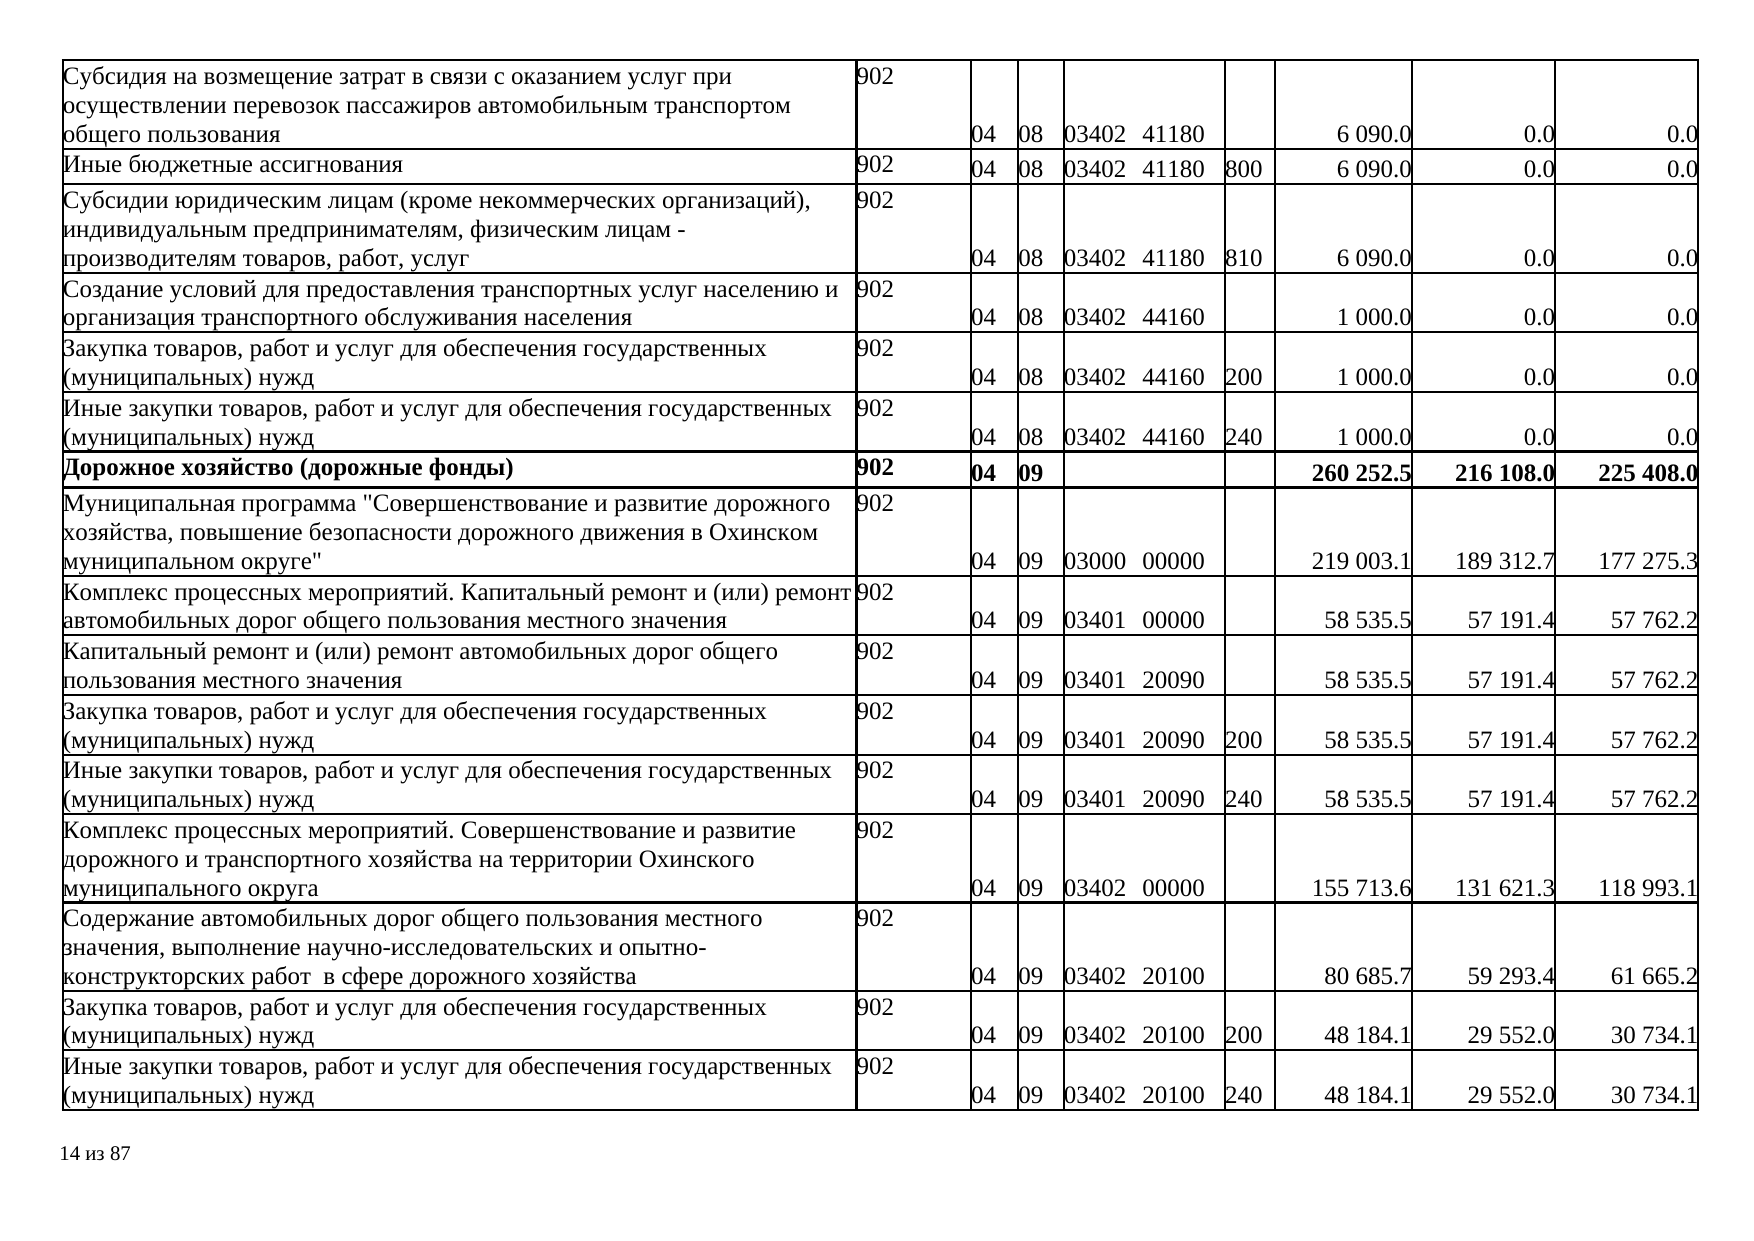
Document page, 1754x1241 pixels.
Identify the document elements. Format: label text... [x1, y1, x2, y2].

table_cell 57 191.4 [1413, 696, 1554, 753]
table_cell 0.0 [1413, 274, 1554, 331]
table_cell 0.0 [1413, 150, 1554, 183]
table_cell 04 [972, 61, 1017, 147]
table_cell 240 [1226, 1051, 1274, 1109]
table_cell 09 [1019, 992, 1063, 1049]
table_cell 08 [1019, 185, 1063, 272]
table_cell 48 184.1 [1276, 992, 1411, 1049]
table_cell 29 552.0 [1413, 1051, 1554, 1109]
table_cell 03402 [1065, 904, 1142, 990]
table_cell 41180 [1142, 61, 1224, 147]
table_cell 04 [972, 756, 1017, 813]
table_cell 59 293.4 [1413, 904, 1554, 990]
table_cell Субсидии юридическим лицам (кроме некоммерческих организаций), индивидуальным предпринимателям, физическим лицам - производителям товаров, работ, услуг [64, 185, 855, 272]
table_cell 902 [858, 274, 970, 331]
table_cell 09 [1019, 577, 1063, 634]
table_cell 04 [972, 1051, 1017, 1109]
table_cell 00000 [1142, 815, 1224, 901]
table_cell 225 408.0 [1556, 453, 1697, 486]
table_cell 902 [858, 636, 970, 694]
table_cell 1 000.0 [1276, 333, 1411, 391]
table_cell 0.0 [1556, 150, 1697, 183]
table_cell 0.0 [1413, 185, 1554, 272]
table_cell 44160 [1142, 333, 1224, 391]
table_cell 04 [972, 185, 1017, 272]
table_cell 04 [972, 904, 1017, 990]
table_cell 800 [1226, 150, 1274, 183]
table_cell 1 000.0 [1276, 393, 1411, 450]
table_cell 04 [972, 577, 1017, 634]
table_cell 200 [1226, 696, 1274, 753]
table_cell 03401 [1065, 636, 1142, 694]
table_cell 03402 [1065, 185, 1142, 272]
table_cell 48 184.1 [1276, 1051, 1411, 1109]
table_cell 0.0 [1556, 185, 1697, 272]
table_cell 03402 [1065, 274, 1142, 331]
table_cell 189 312.7 [1413, 489, 1554, 575]
table_cell 09 [1019, 489, 1063, 575]
table_cell 44160 [1142, 274, 1224, 331]
table_cell 57 762.2 [1556, 696, 1697, 753]
table_cell 08 [1019, 150, 1063, 183]
table_cell [1226, 815, 1274, 901]
table_cell 03402 [1065, 992, 1142, 1049]
table_cell 03000 [1065, 489, 1142, 575]
table_cell 03402 [1065, 333, 1142, 391]
table_cell 30 734.1 [1556, 1051, 1697, 1109]
table_cell 0.0 [1413, 61, 1554, 147]
table_cell 03402 [1065, 61, 1142, 147]
table_cell 00000 [1142, 489, 1224, 575]
table_cell 57 191.4 [1413, 636, 1554, 694]
table_cell Содержание автомобильных дорог общего пользования местного значения, выполнение научно-исследовательских и опытно-конструкторских работ в сфере дорожного хозяйства [64, 904, 855, 990]
table_cell Создание условий для предоставления транспортных услуг населению и организация транспортного обслуживания населения [64, 274, 855, 331]
table_cell 20100 [1142, 1051, 1224, 1109]
table_cell 219 003.1 [1276, 489, 1411, 575]
table_cell Иные закупки товаров, работ и услуг для обеспечения государственных (муниципальных) нужд [64, 1051, 855, 1109]
table_cell 30 734.1 [1556, 992, 1697, 1049]
table_cell 131 621.3 [1413, 815, 1554, 901]
table_cell [1226, 489, 1274, 575]
table_cell 04 [972, 815, 1017, 901]
table_cell Комплекс процессных мероприятий. Капитальный ремонт и (или) ремонт автомобильных дорог общего пользования местного значения [64, 577, 855, 634]
table_cell 57 762.2 [1556, 577, 1697, 634]
table_cell Иные бюджетные ассигнования [64, 150, 855, 183]
table_cell 57 762.2 [1556, 756, 1697, 813]
table_cell 902 [858, 904, 970, 990]
table_cell Субсидия на возмещение затрат в связи с оказанием услуг при осуществлении перевозок пассажиров автомобильным транспортом общего пользования [64, 61, 855, 147]
table_cell 04 [972, 453, 1017, 486]
table_cell 20090 [1142, 756, 1224, 813]
table_cell 902 [858, 333, 970, 391]
table_cell 41180 [1142, 150, 1224, 183]
table_cell 09 [1019, 696, 1063, 753]
table_cell 260 252.5 [1276, 453, 1411, 486]
table_cell Муниципальная программа "Совершенствование и развитие дорожного хозяйства, повышение безопасности дорожного движения в Охинском муниципальном округе" [64, 489, 855, 575]
table_cell Закупка товаров, работ и услуг для обеспечения государственных (муниципальных) нужд [64, 333, 855, 391]
table_cell 177 275.3 [1556, 489, 1697, 575]
table_cell 04 [972, 333, 1017, 391]
table_cell Иные закупки товаров, работ и услуг для обеспечения государственных (муниципальных) нужд [64, 393, 855, 450]
table_cell 03401 [1065, 696, 1142, 753]
table_cell 20090 [1142, 696, 1224, 753]
table_cell 08 [1019, 274, 1063, 331]
table_cell 00000 [1142, 577, 1224, 634]
table_cell 6 090.0 [1276, 61, 1411, 147]
table_cell 902 [858, 1051, 970, 1109]
table_cell 1 000.0 [1276, 274, 1411, 331]
table_cell 29 552.0 [1413, 992, 1554, 1049]
table_cell 58 535.5 [1276, 636, 1411, 694]
table_cell 57 762.2 [1556, 636, 1697, 694]
table_cell 58 535.5 [1276, 577, 1411, 634]
table_cell [1065, 453, 1142, 486]
table_cell 0.0 [1556, 333, 1697, 391]
table_cell 04 [972, 489, 1017, 575]
table_cell 902 [858, 453, 970, 486]
table_cell 09 [1019, 904, 1063, 990]
table_cell 810 [1226, 185, 1274, 272]
table_cell 118 993.1 [1556, 815, 1697, 901]
table_cell 03402 [1065, 1051, 1142, 1109]
table_cell 09 [1019, 453, 1063, 486]
table_cell 03402 [1065, 150, 1142, 183]
table_cell 902 [858, 756, 970, 813]
table_cell 20090 [1142, 636, 1224, 694]
table_cell 240 [1226, 756, 1274, 813]
table_cell 155 713.6 [1276, 815, 1411, 901]
table_cell 902 [858, 577, 970, 634]
table_cell 41180 [1142, 185, 1224, 272]
table_cell 61 665.2 [1556, 904, 1697, 990]
table_cell [1226, 636, 1274, 694]
table_cell Капитальный ремонт и (или) ремонт автомобильных дорог общего пользования местного значения [64, 636, 855, 694]
table_cell 57 191.4 [1413, 756, 1554, 813]
table_cell [1226, 577, 1274, 634]
table_cell 20100 [1142, 904, 1224, 990]
table_cell 04 [972, 992, 1017, 1049]
table_cell 902 [858, 185, 970, 272]
table_cell 03402 [1065, 815, 1142, 901]
table_cell 80 685.7 [1276, 904, 1411, 990]
table_cell 57 191.4 [1413, 577, 1554, 634]
table_cell [1226, 453, 1274, 486]
table_cell 216 108.0 [1413, 453, 1554, 486]
table_cell 0.0 [1413, 393, 1554, 450]
table_cell [1226, 274, 1274, 331]
table_cell 09 [1019, 636, 1063, 694]
table_cell 200 [1226, 992, 1274, 1049]
table_cell Иные закупки товаров, работ и услуг для обеспечения государственных (муниципальных) нужд [64, 756, 855, 813]
table_cell 0.0 [1413, 333, 1554, 391]
table_cell Закупка товаров, работ и услуг для обеспечения государственных (муниципальных) нужд [64, 696, 855, 753]
table_cell 0.0 [1556, 393, 1697, 450]
table_cell 09 [1019, 756, 1063, 813]
table_cell Закупка товаров, работ и услуг для обеспечения государственных (муниципальных) нужд [64, 992, 855, 1049]
table_cell 902 [858, 992, 970, 1049]
table_cell 0.0 [1556, 61, 1697, 147]
table_cell 08 [1019, 61, 1063, 147]
table_cell Дорожное хозяйство (дорожные фонды) [64, 453, 855, 486]
table_cell 09 [1019, 815, 1063, 901]
table_cell 08 [1019, 333, 1063, 391]
table_cell 03401 [1065, 577, 1142, 634]
table_cell [1226, 904, 1274, 990]
table_cell 08 [1019, 393, 1063, 450]
table_cell 58 535.5 [1276, 696, 1411, 753]
table_cell 902 [858, 815, 970, 901]
table_cell 44160 [1142, 393, 1224, 450]
table_cell 902 [858, 393, 970, 450]
table_cell 04 [972, 393, 1017, 450]
table_cell 902 [858, 489, 970, 575]
table_cell 902 [858, 696, 970, 753]
table_cell 902 [858, 61, 970, 147]
table_cell 20100 [1142, 992, 1224, 1049]
table_cell 09 [1019, 1051, 1063, 1109]
table_cell 04 [972, 636, 1017, 694]
table_cell 902 [858, 150, 970, 183]
table_cell 6 090.0 [1276, 185, 1411, 272]
table_cell 240 [1226, 393, 1274, 450]
table_cell 0.0 [1556, 274, 1697, 331]
table_cell 04 [972, 274, 1017, 331]
table_cell [1226, 61, 1274, 147]
table_cell 03401 [1065, 756, 1142, 813]
table_cell 04 [972, 150, 1017, 183]
table_cell 03402 [1065, 393, 1142, 450]
table_cell 04 [972, 696, 1017, 753]
table_cell [1142, 453, 1224, 486]
table_cell 6 090.0 [1276, 150, 1411, 183]
table_cell 58 535.5 [1276, 756, 1411, 813]
table_cell 200 [1226, 333, 1274, 391]
table_cell Комплекс процессных мероприятий. Совершенствование и развитие дорожного и транспортного хозяйства на территории Охинского муниципального округа [64, 815, 855, 901]
